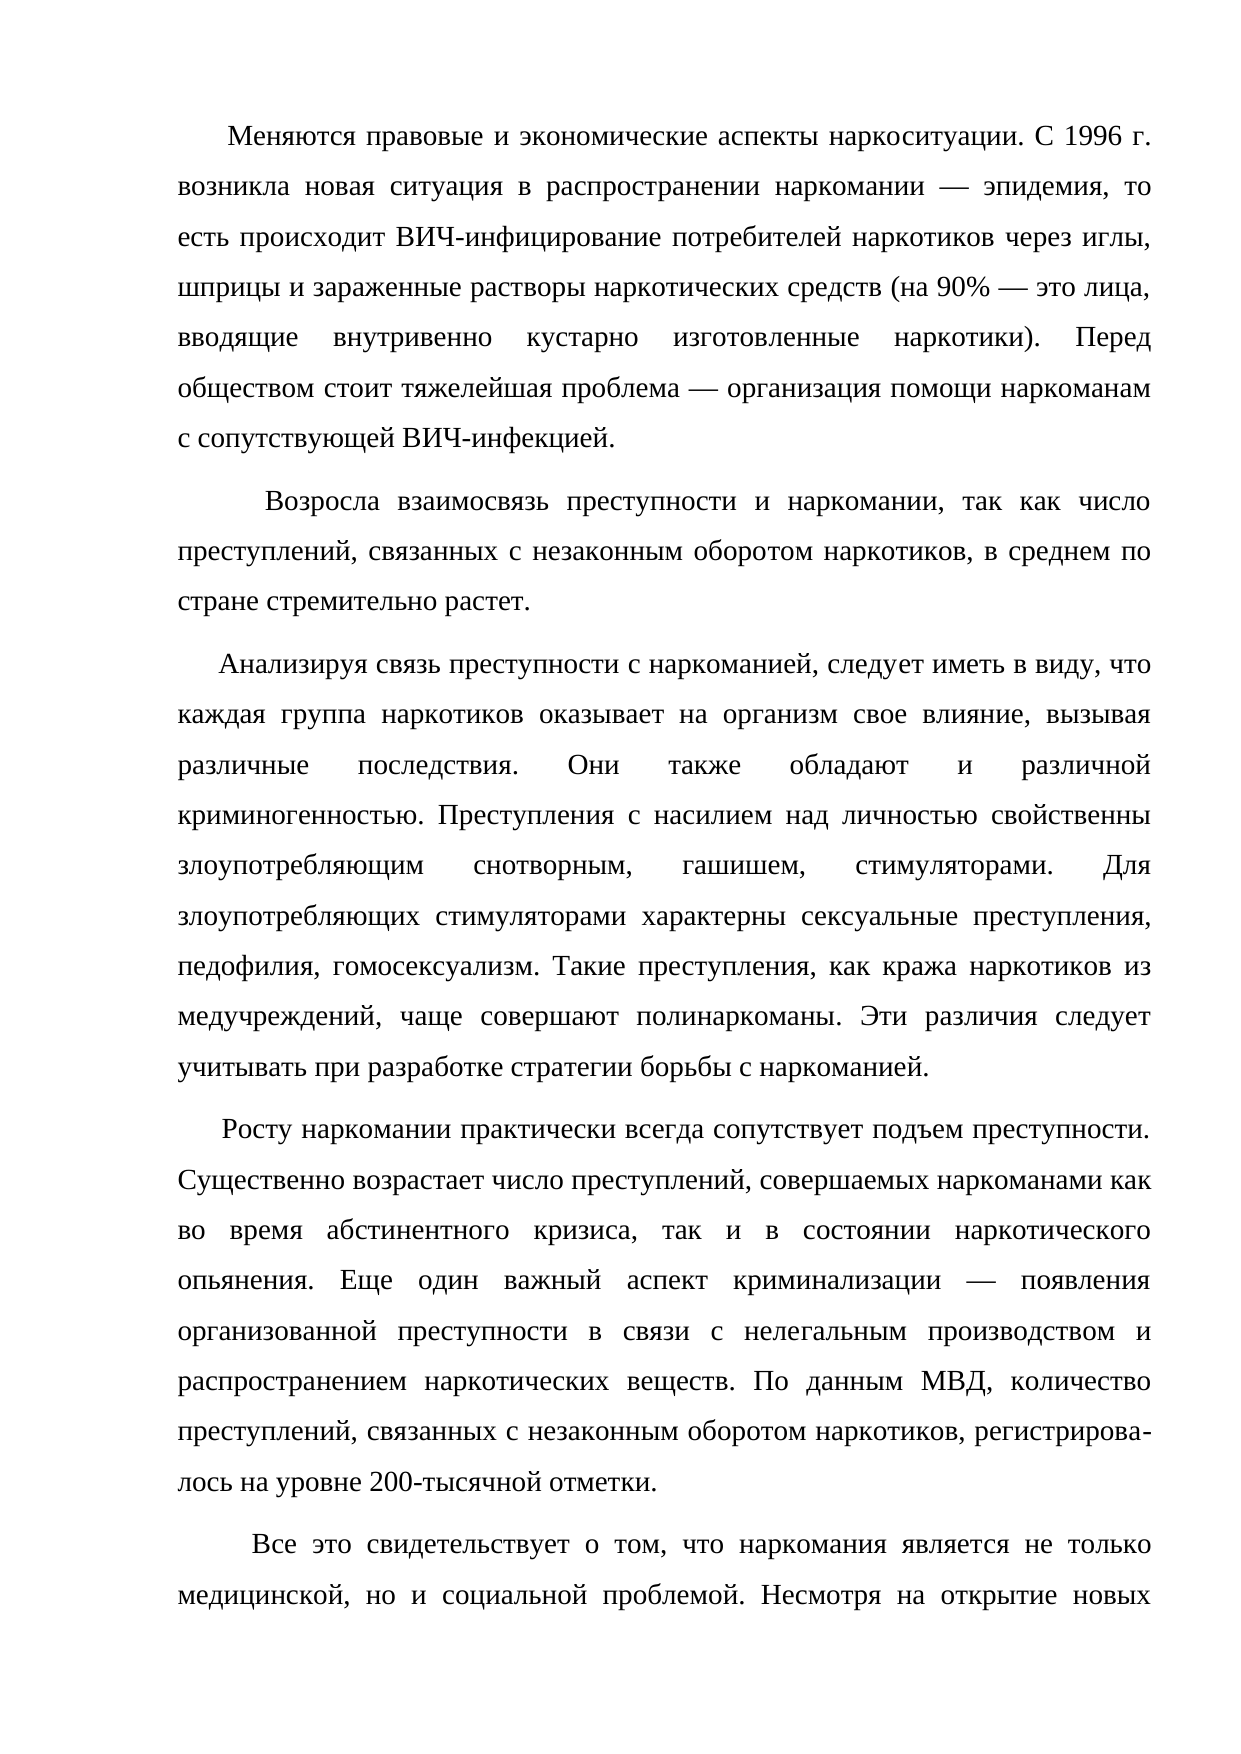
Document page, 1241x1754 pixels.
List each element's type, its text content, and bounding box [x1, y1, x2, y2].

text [177, 1527, 1152, 1610]
text Возросла взаимосвязь преступности и наркомании, так как число преступлений, связанных с незаконным оборотом наркотиков, в среднем по стране стремительно растет. [177, 483, 1152, 617]
text Анализируя связь преступности с наркоманией, следует иметь в виду, что каждая группа наркотиков оказывает на организм свое влияние, вызывая различные последствия. Они также обладают и различной криминогенностью. Преступления с насилием над личностью свойственны злоупотребляющим снотворным, гашишем, стимуляторами. Для злоупотребляющих стимуляторами характерны сексуальные преступления, педофилия, гомосексуализм. Такие преступления, как кража наркотиков из медучреждений, чаще совершают полинаркоманы. Эти различия следует учитывать при разработке стратегии борьбы с наркоманией. [177, 646, 1152, 1082]
text Меняются правовые и экономические аспекты наркоситуации. С . возникла новая ситуация в распространении наркомании — эпидемия, то есть происходит ВИЧ-инфицирование потребителей наркотиков через иглы, шприцы и зараженные растворы наркотических средств (на 90% — это лица, вводящие внутривенно кустарно изготовленные наркотики). Перед обществом стоит тяжелейшая проблема — организация помощи наркоманам с сопутствующей ВИЧ-инфекцией. [177, 118, 1152, 453]
text Росту наркомании практически всегда сопутствует подъем преступности. Существенно возрастает число преступлений, совершаемых наркоманами как во время абстинентного кризиса, так и в состоянии наркотического опьянения. Еще один важный аспект криминализации — появления организованной преступности в связи с нелегальным производством и распространением наркотических веществ. По данным МВД, количество преступлений, связанных с незаконным оборотом наркотиков, регистрировалось на уровне 200-тысячной отметки. [177, 1112, 1152, 1497]
